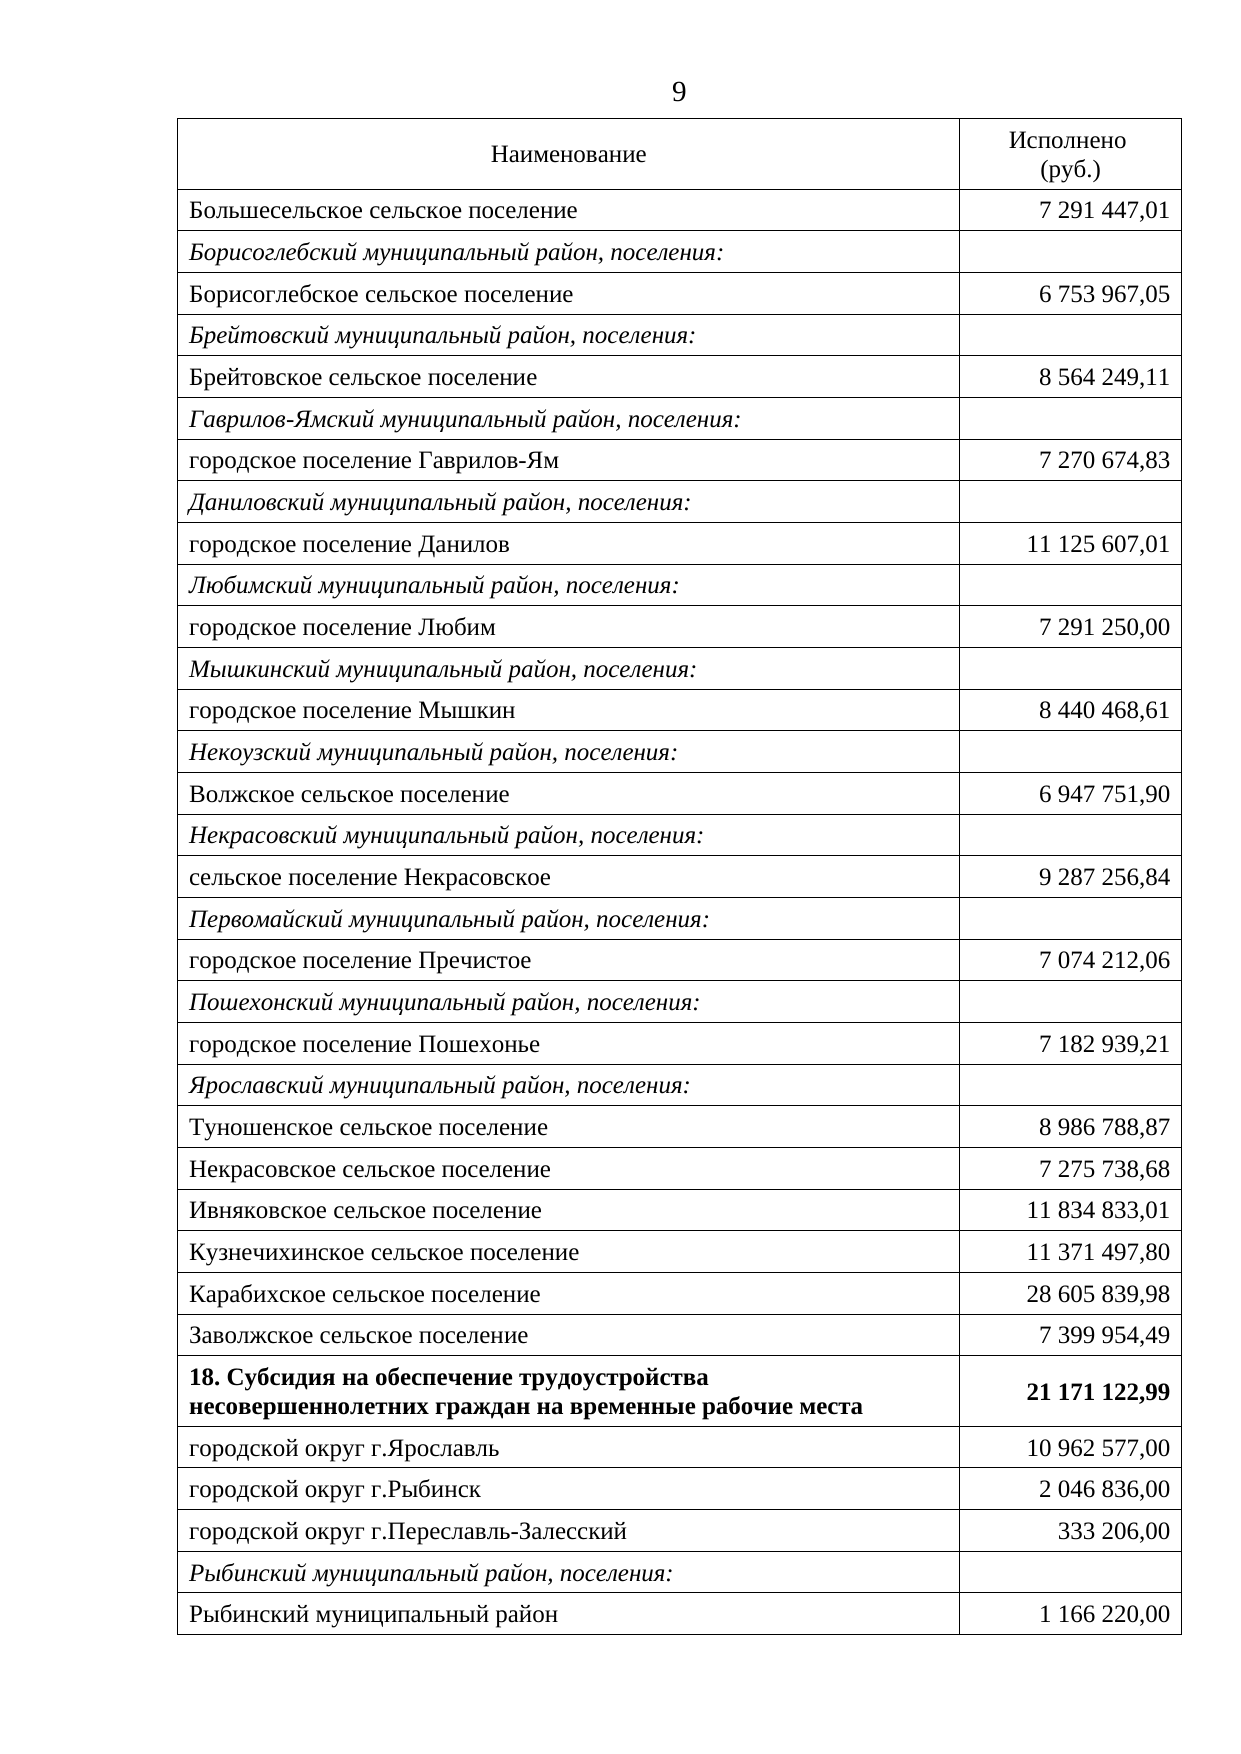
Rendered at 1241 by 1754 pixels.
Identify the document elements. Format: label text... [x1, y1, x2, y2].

table_cell 1 166 220,00 [960, 1593, 1181, 1634]
table_cell [960, 981, 1181, 1022]
table_cell городской округ г.Рыбинск [178, 1468, 959, 1509]
table_cell Пошехонский муниципальный район, поселения: [178, 981, 959, 1022]
table_cell 6 947 751,90 [960, 773, 1181, 813]
table_cell городской округ г.Ярославль [178, 1427, 959, 1467]
table_cell 7 291 447,01 [960, 190, 1181, 230]
table_cell Рыбинский муниципальный район, поселения: [178, 1552, 959, 1592]
table_cell 2 046 836,00 [960, 1468, 1181, 1509]
table_cell [960, 1552, 1181, 1592]
table_cell 11 125 607,01 [960, 523, 1181, 563]
table_cell Заволжское сельское поселение [178, 1315, 959, 1355]
table_cell 7 074 212,06 [960, 940, 1181, 980]
table_cell 8 440 468,61 [960, 690, 1181, 730]
table_cell 8 564 249,11 [960, 356, 1181, 397]
table_cell Рыбинский муниципальный район [178, 1593, 959, 1634]
table_cell 18. Субсидия на обеспечение трудоустройства несовершеннолетних граждан на временные рабочие места [178, 1356, 959, 1426]
table_cell 28 605 839,98 [960, 1273, 1181, 1313]
table_cell Туношенское сельское поселение [178, 1106, 959, 1147]
table_cell Борисоглебский муниципальный район, поселения: [178, 231, 959, 272]
table_cell [960, 1065, 1181, 1105]
table_cell Некоузский муниципальный район, поселения: [178, 731, 959, 772]
table_cell 6 753 967,05 [960, 273, 1181, 313]
table_cell [960, 231, 1181, 272]
table_cell [960, 565, 1181, 605]
table_cell Ярославский муниципальный район, поселения: [178, 1065, 959, 1105]
table_cell [960, 648, 1181, 688]
table_cell Некрасовский муниципальный район, поселения: [178, 815, 959, 855]
table_cell сельское поселение Некрасовское [178, 856, 959, 897]
table_cell [960, 315, 1181, 355]
table_cell 333 206,00 [960, 1510, 1181, 1551]
table_cell [960, 481, 1181, 522]
table_cell 11 371 497,80 [960, 1231, 1181, 1272]
table_cell 7 275 738,68 [960, 1148, 1181, 1188]
table_cell [960, 398, 1181, 438]
table_cell 7 399 954,49 [960, 1315, 1181, 1355]
table_cell Любимский муниципальный район, поселения: [178, 565, 959, 605]
table_cell 10 962 577,00 [960, 1427, 1181, 1467]
table_cell Некрасовское сельское поселение [178, 1148, 959, 1188]
table_cell городское поселение Пречистое [178, 940, 959, 980]
table_cell Первомайский муниципальный район, поселения: [178, 898, 959, 938]
table_cell Большесельское сельское поселение [178, 190, 959, 230]
table_cell [960, 731, 1181, 772]
table_cell 7 291 250,00 [960, 606, 1181, 647]
table_cell Карабихское сельское поселение [178, 1273, 959, 1313]
table_cell городской округ г.Переславль-Залесский [178, 1510, 959, 1551]
table_cell Борисоглебское сельское поселение [178, 273, 959, 313]
table_cell городское поселение Мышкин [178, 690, 959, 730]
table_cell 7 270 674,83 [960, 440, 1181, 480]
table_cell Мышкинский муниципальный район, поселения: [178, 648, 959, 688]
table_header Наименование [178, 119, 959, 188]
table_cell городское поселение Любим [178, 606, 959, 647]
table_cell Брейтовский муниципальный район, поселения: [178, 315, 959, 355]
table_cell городское поселение Данилов [178, 523, 959, 563]
table_header Исполнено (руб.) [960, 119, 1181, 188]
table_cell городское поселение Гаврилов-Ям [178, 440, 959, 480]
table_cell Ивняковское сельское поселение [178, 1190, 959, 1230]
table_cell 9 287 256,84 [960, 856, 1181, 897]
table_cell [960, 815, 1181, 855]
table_cell 21 171 122,99 [960, 1356, 1181, 1426]
table_cell 8 986 788,87 [960, 1106, 1181, 1147]
table_cell [960, 898, 1181, 938]
table_cell 11 834 833,01 [960, 1190, 1181, 1230]
table_cell 7 182 939,21 [960, 1023, 1181, 1063]
table_cell Волжское сельское поселение [178, 773, 959, 813]
table_cell Кузнечихинское сельское поселение [178, 1231, 959, 1272]
table_cell Гаврилов-Ямский муниципальный район, поселения: [178, 398, 959, 438]
table_cell Даниловский муниципальный район, поселения: [178, 481, 959, 522]
table_cell Брейтовское сельское поселение [178, 356, 959, 397]
table_cell городское поселение Пошехонье [178, 1023, 959, 1063]
